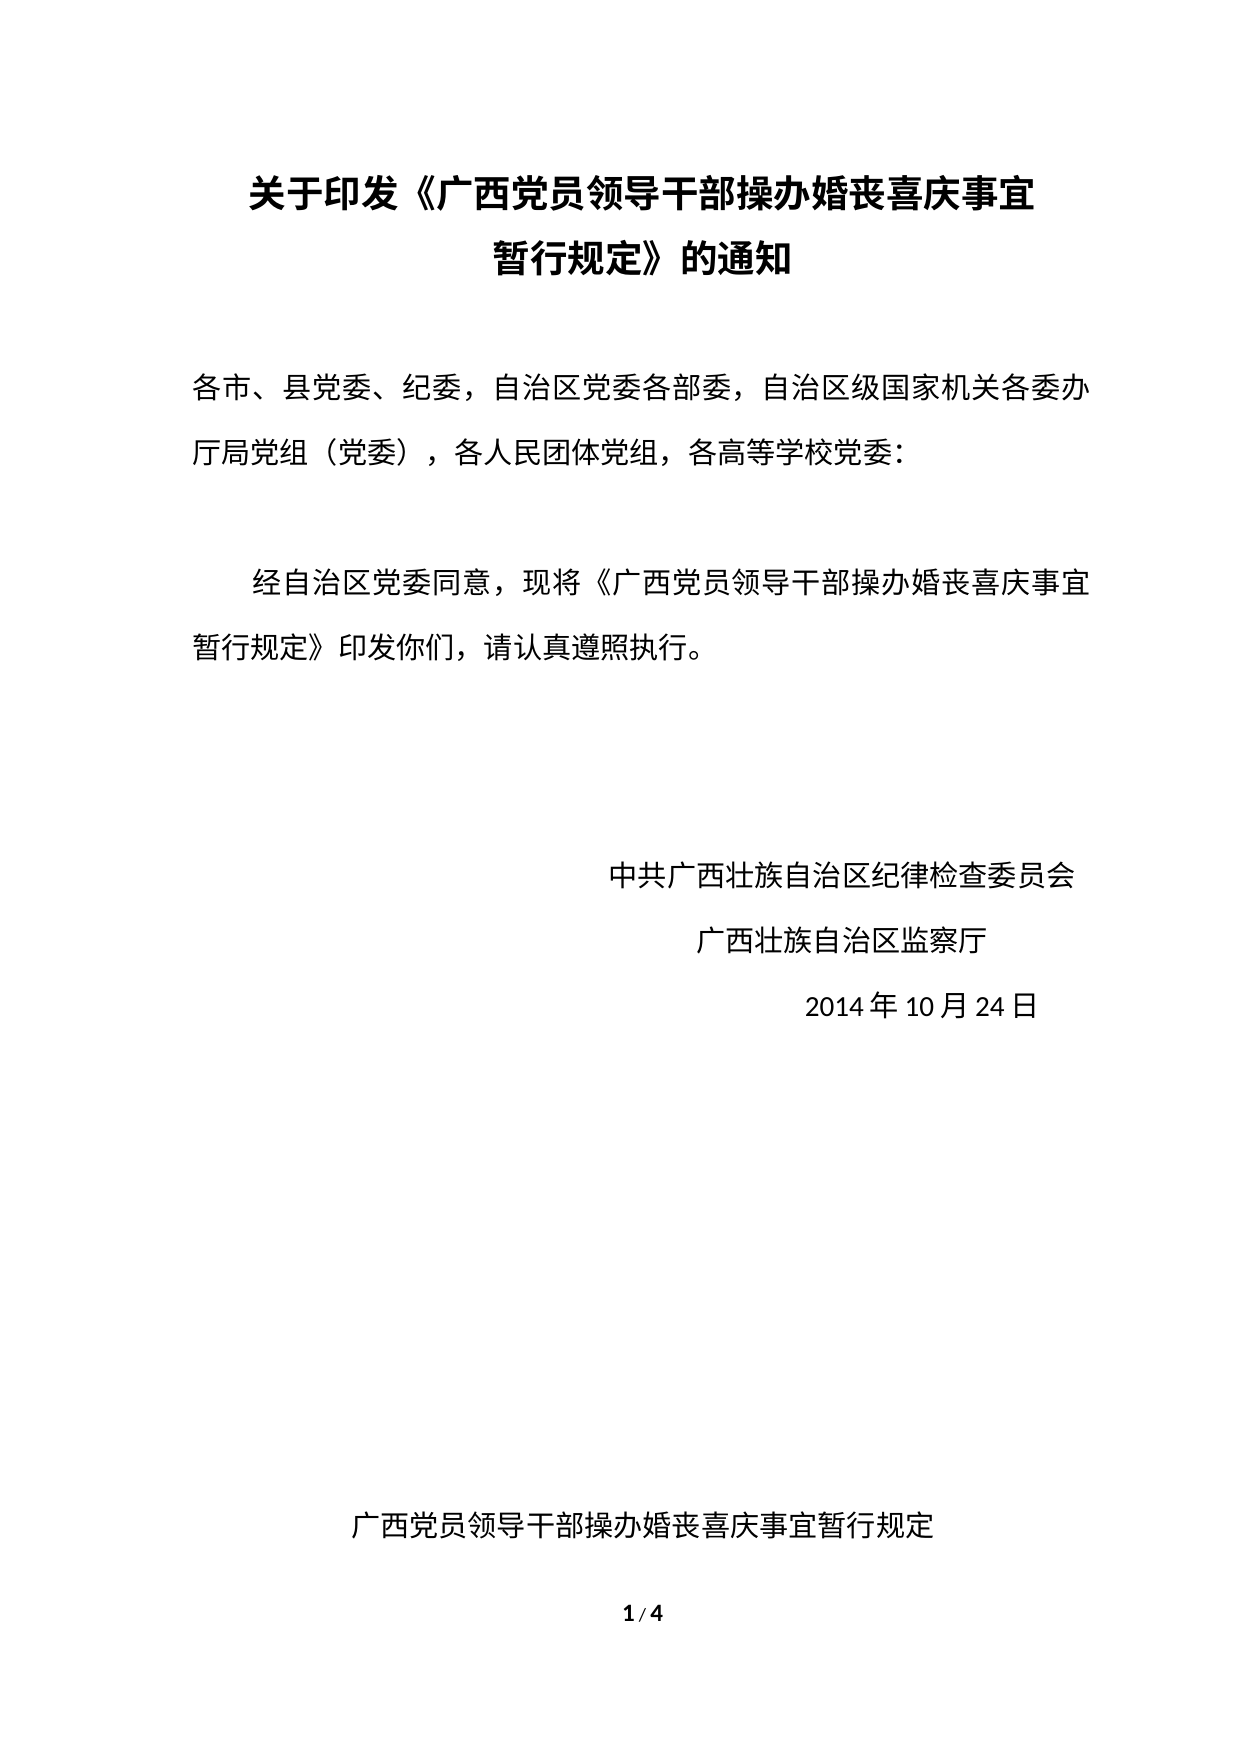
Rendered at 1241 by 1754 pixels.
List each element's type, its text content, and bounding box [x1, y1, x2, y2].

text 2014年10月24日 [192, 971, 1093, 1036]
text 中共广西壮族自治区纪律检查委员会 [192, 841, 1093, 906]
text 广西壮族自治区监察厅 [192, 906, 1093, 971]
text 暂行规定》的通知 [192, 223, 1093, 288]
text 关于印发《广西党员领导干部操办婚丧喜庆事宜 [192, 158, 1093, 223]
text 广西党员领导干部操办婚丧喜庆事宜暂行规定 [192, 1491, 1093, 1556]
text 经自治区党委同意，现将《广西党员领导干部操办婚丧喜庆事宜暂行规定》印发你们，请认真遵照执行。 [192, 548, 1093, 678]
text 各市、县党委、纪委，自治区党委各部委，自治区级国家机关各委办厅局党组（党委），各人民团体党组，各高等学校党委： [192, 353, 1093, 483]
